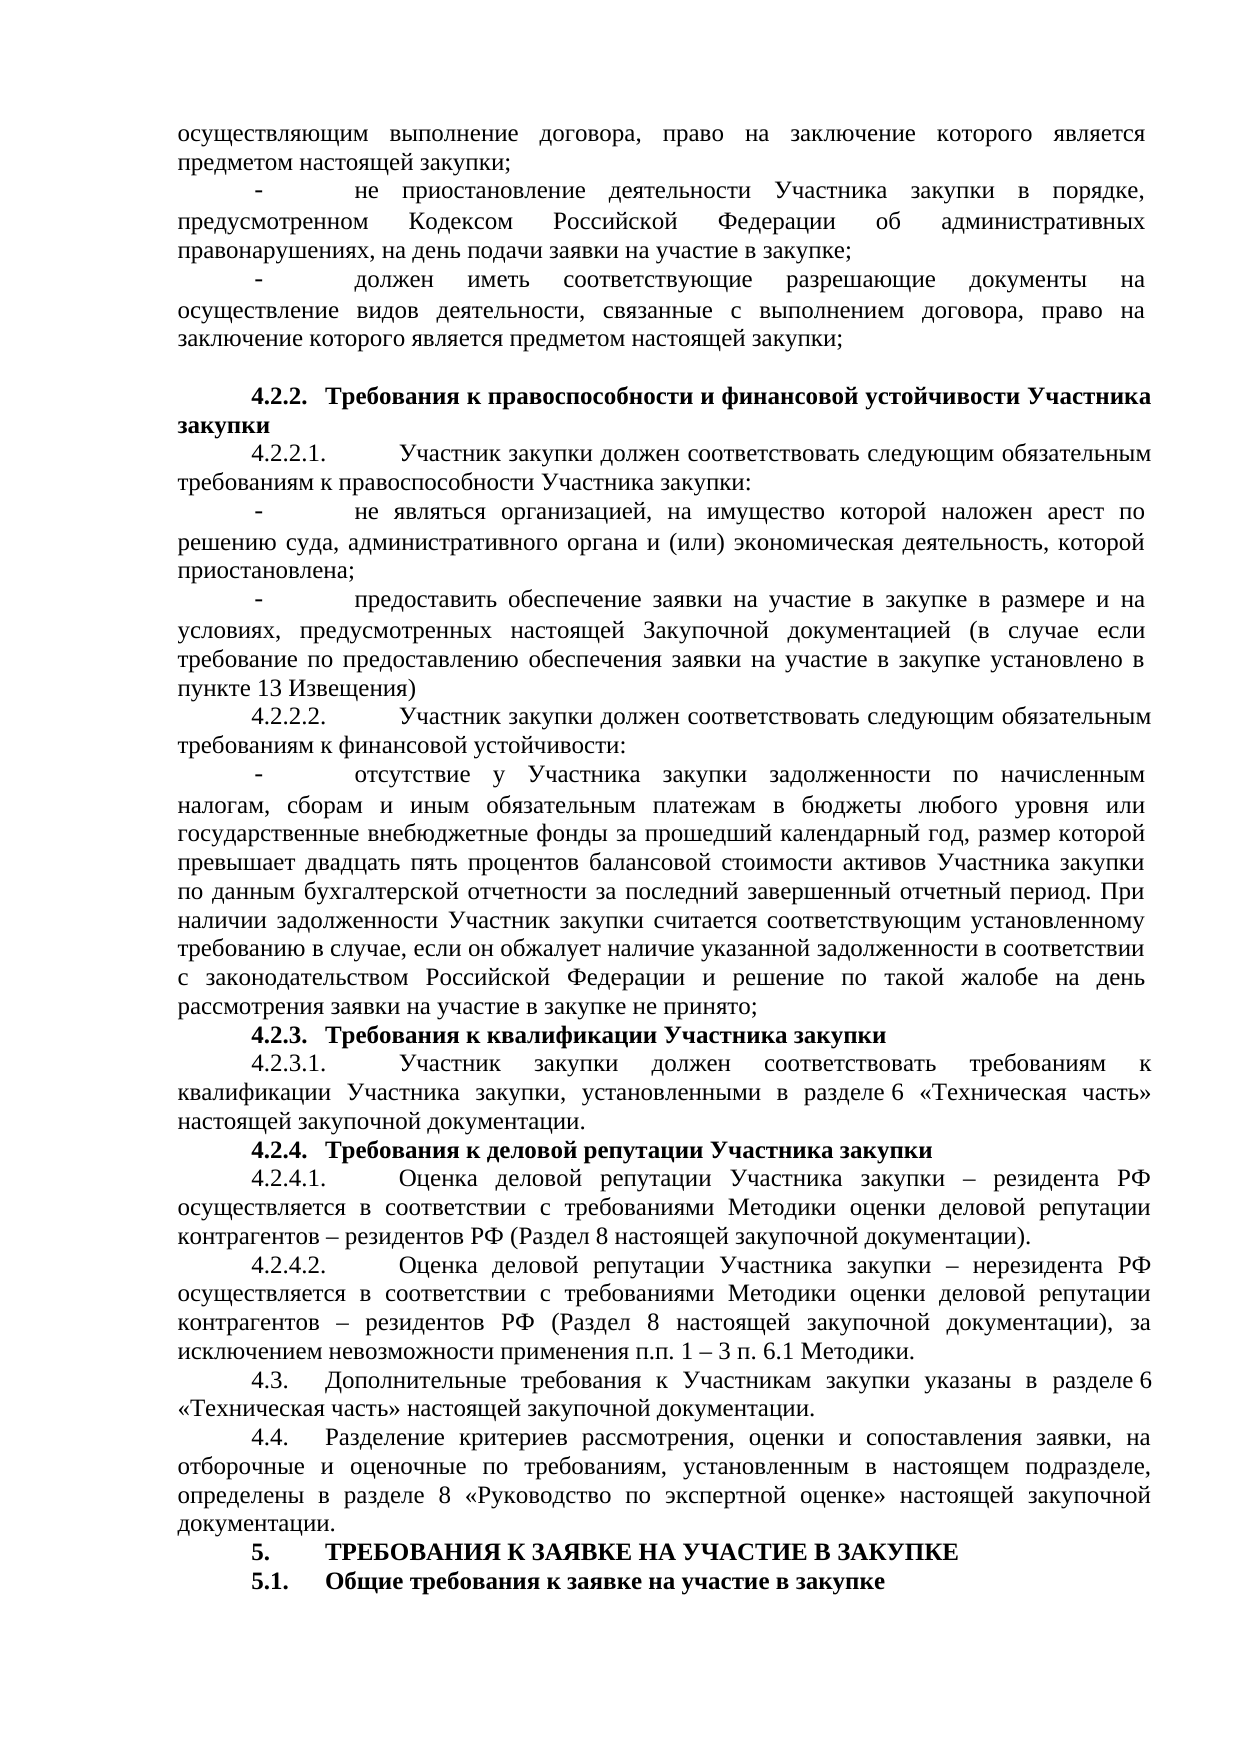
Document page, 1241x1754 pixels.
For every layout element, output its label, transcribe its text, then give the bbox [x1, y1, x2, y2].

list предоставить обеспечение заявки на участие в закупке в размере и на условиях, предусмотренных настоящей Закупочной документацией (в случае если требование по предоставлению обеспечения заявки на участие в закупке установлено в пункте 13 Извещения) [177, 584, 1146, 701]
list Участник закупки должен соответствовать следующим обязательным требованиям к финансовой устойчивости: [177, 701, 1152, 759]
list Участник закупки должен соответствовать требованиям к квалификации Участника закупки, установленными в разделе 6 «Техническая часть» настоящей закупочной документации. [177, 1048, 1152, 1135]
list Дополнительные требования к Участникам закупки указаны в разделе 6 «Техническая часть» настоящей закупочной документации. [177, 1365, 1152, 1422]
list Требования к квалификации Участника закупки [177, 1020, 1152, 1048]
list отсутствие у Участника закупки задолженности по начисленным налогам, сборам и иным обязательным платежам в бюджеты любого уровня или государственные внебюджетные фонды за прошедший календарный год, размер которой превышает двадцать пять процентов балансовой стоимости активов Участника закупки по данным бухгалтерской отчетности за последний завершенный отчетный период. При наличии задолженности Участник закупки считается соответствующим установленному требованию в случае, если он обжалует наличие указанной задолженности в соответствии с законодательством Российской Федерации и решение по такой жалобе на день рассмотрения заявки на участие в закупке не принято; [177, 759, 1146, 1020]
list не являться организацией, на имущество которой наложен арест по решению суда, административного органа и (или) экономическая деятельность, которой приостановлена; [177, 496, 1146, 584]
list Участник закупки должен соответствовать следующим обязательным требованиям к правоспособности Участника закупки: [177, 438, 1152, 496]
list Требования к правоспособности и финансовой устойчивости Участника закупки [177, 381, 1152, 438]
list Оценка деловой репутации Участника закупки – резидента РФ осуществляется в соответствии с требованиями Методики оценки деловой репутации контрагентов – резидентов РФ (Раздел 8 настоящей закупочной документации). [177, 1163, 1152, 1250]
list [177, 118, 1146, 176]
list Общие требования к заявке на участие в закупке [177, 1566, 1152, 1595]
list не приостановление деятельности Участника закупки в порядке, предусмотренном Кодексом Российской Федерации об административных правонарушениях, на день подачи заявки на участие в закупке; [177, 176, 1146, 264]
list Оценка деловой репутации Участника закупки – нерезидента РФ осуществляется в соответствии с требованиями Методики оценки деловой репутации контрагентов – резидентов РФ (Раздел 8 настоящей закупочной документации), за исключением невозможности применения п.п. 1 – 3 п. 6.1 Методики. [177, 1250, 1152, 1365]
list ТРЕБОВАНИЯ К ЗАЯВКЕ НА УЧАСТИЕ В ЗАКУПКЕ [177, 1537, 1152, 1566]
list должен иметь соответствующие разрешающие документы на осуществление видов деятельности, связанные с выполнением договора, право на заключение которого является предметом настоящей закупки; [177, 264, 1146, 352]
list Требования к деловой репутации Участника закупки [177, 1135, 1152, 1163]
list Разделение критериев рассмотрения, оценки и сопоставления заявки, на отборочные и оценочные по требованиям, установленным в настоящем подразделе, определены в разделе 8 «Руководство по экспертной оценке» настоящей закупочной документации. [177, 1422, 1152, 1537]
